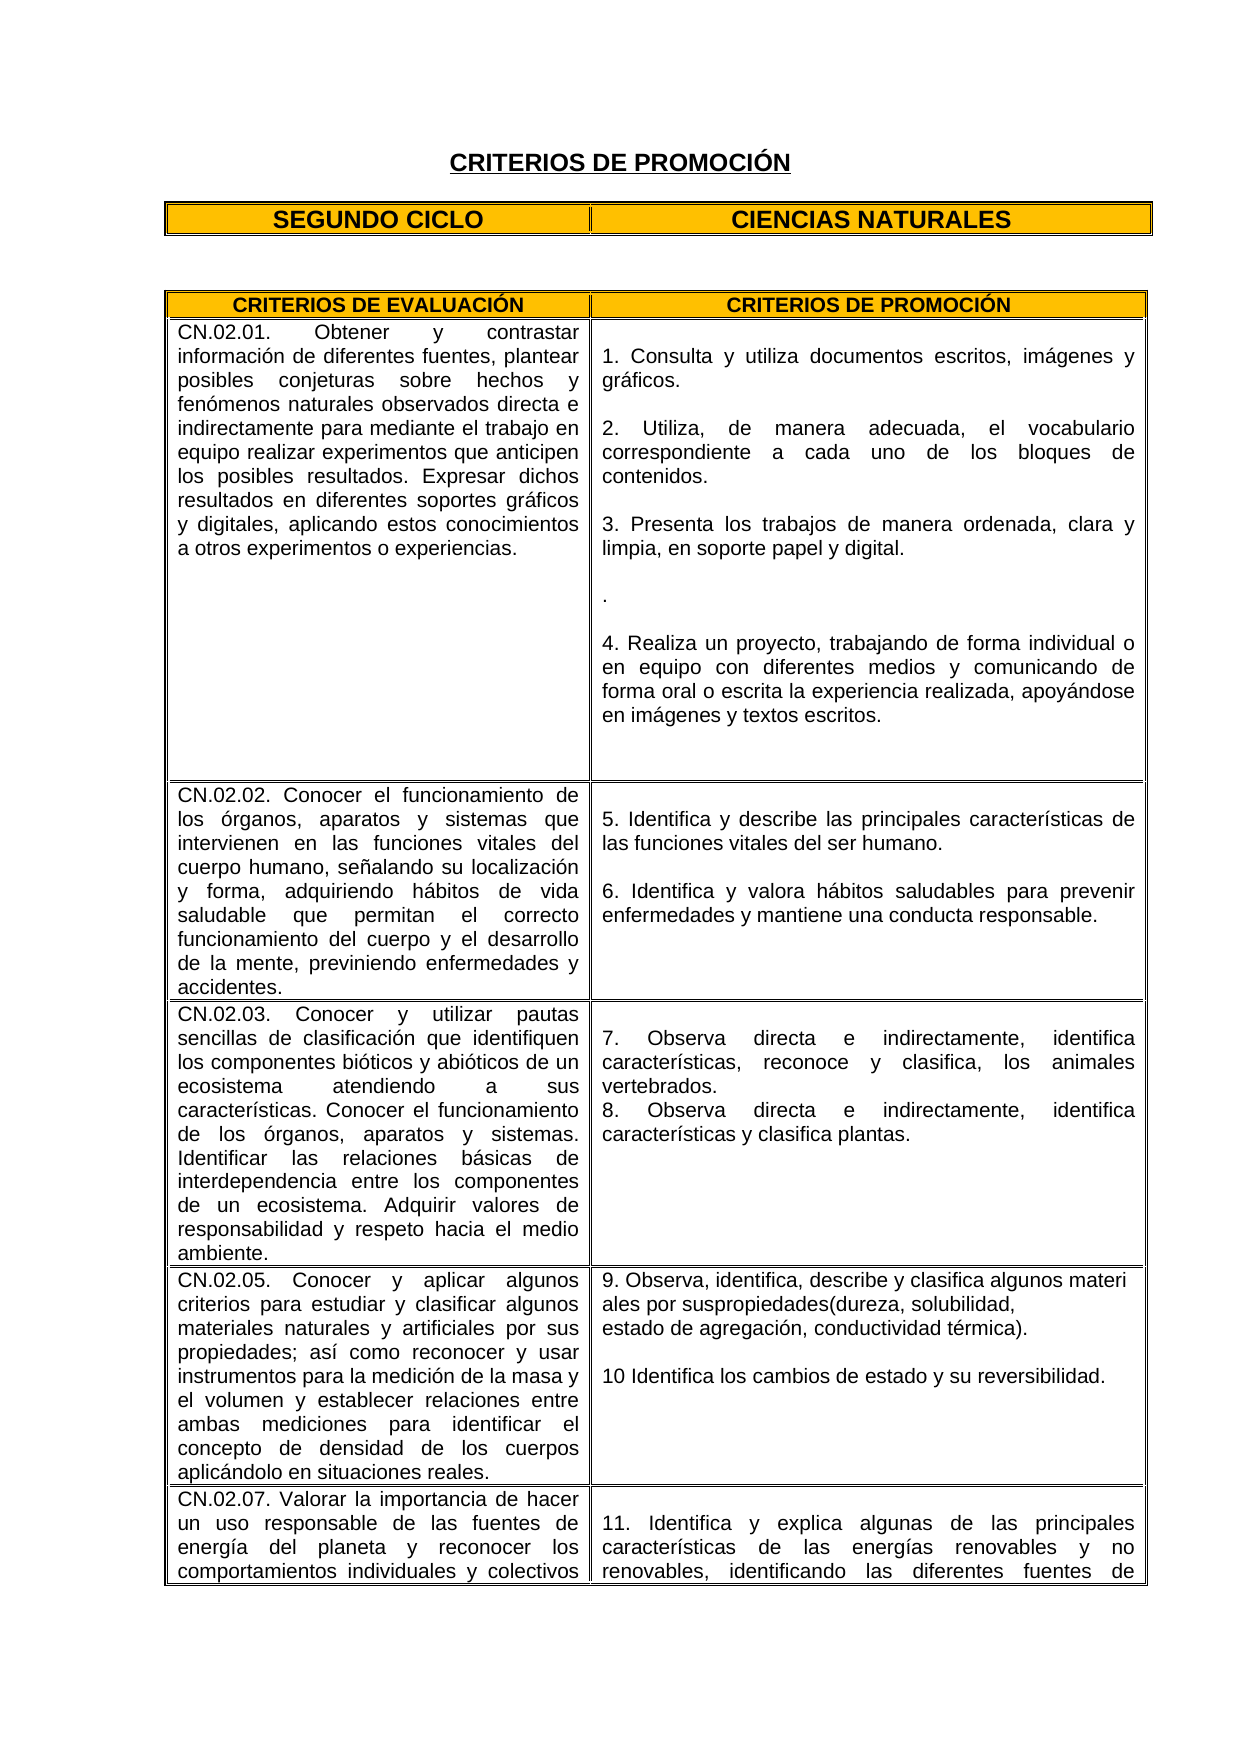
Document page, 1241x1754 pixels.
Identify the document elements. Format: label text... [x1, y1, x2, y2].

table_cell CN.02.02. Conocer el funcionamiento de los órganos, aparatos y sistemas que intervienen en las funciones vitales del cuerpo humano, señalando su localización y forma, adquiriendo hábitos de vida saludable que permitan el correcto funcionamiento del cuerpo y el desarrollo de la mente, previniendo enfermedades y accidentes. [168, 780, 589, 998]
table_cell CN.02.03. Conocer y utilizar pautas sencillas de clasificación que identifiquen los componentes bióticos y abióticos de un ecosistema atendiendo a sus características. Conocer el funcionamiento de los órganos, aparatos y sistemas. Identificar las relaciones básicas de interdependencia entre los componentes de un ecosistema. Adquirir valores de responsabilidad y respeto hacia el medio ambiente. [168, 999, 589, 1265]
table_cell CN.02.05. Conocer y aplicar algunos criterios para estudiar y clasificar algunos materiales naturales y artificiales por sus propiedades; así como reconocer y usar instrumentos para la medición de la masa y el volumen y establecer relaciones entre ambas mediciones para identificar el concepto de densidad de los cuerpos aplicándolo en situaciones reales. [166, 1265, 591, 1484]
table_cell 5. Identifica y describe las principales características de las funciones vitales del ser humano. 6. Identifica y valora hábitos saludables para prevenir enfermedades y mantiene una conducta responsable. [592, 780, 1145, 998]
table_cell 9. Observa, identifica, describe y clasifica algunos materiales por suspropiedades(dureza, solubilidad, estado de agregación, conductividad térmica). 10 Identifica los cambios de estado y su reversibilidad. [591, 1265, 1147, 1484]
table_header CRITERIOS DE EVALUACIÓN [168, 291, 591, 317]
text CRITERIOS DE PROMOCIÓN [177, 148, 1063, 176]
table_header CIENCIAS NATURALES [591, 205, 1150, 233]
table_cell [166, 1484, 591, 1583]
table_cell 1. Consulta y utiliza documentos escritos, imágenes y gráficos. 2. Utiliza, de manera adecuada, el vocabulario correspondiente a cada uno de los bloques de contenidos. 3. Presenta los trabajos de manera ordenada, clara y limpia, en soporte papel y digital. . 4. Realiza un proyecto, trabajando de forma individual o en equipo con diferentes medios y comunicando de forma oral o escrita la experiencia realizada, apoyándose en imágenes y textos escritos. [592, 317, 1145, 780]
table_cell 7. Observa directa e indirectamente, identifica características, reconoce y clasifica, los animales vertebrados. 8. Observa directa e indirectamente, identifica características y clasifica plantas. [592, 999, 1145, 1265]
table_header SEGUNDO CICLO [168, 203, 591, 233]
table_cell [591, 1484, 1147, 1583]
table_cell CN.02.01. Obtener y contrastar información de diferentes fuentes, plantear posibles conjeturas sobre hechos y fenómenos naturales observados directa e indirectamente para mediante el trabajo en equipo realizar experimentos que anticipen los posibles resultados. Expresar dichos resultados en diferentes soportes gráficos y digitales, aplicando estos conocimientos a otros experimentos o experiencias. [168, 317, 589, 780]
table_header CRITERIOS DE PROMOCIÓN [591, 293, 1145, 317]
